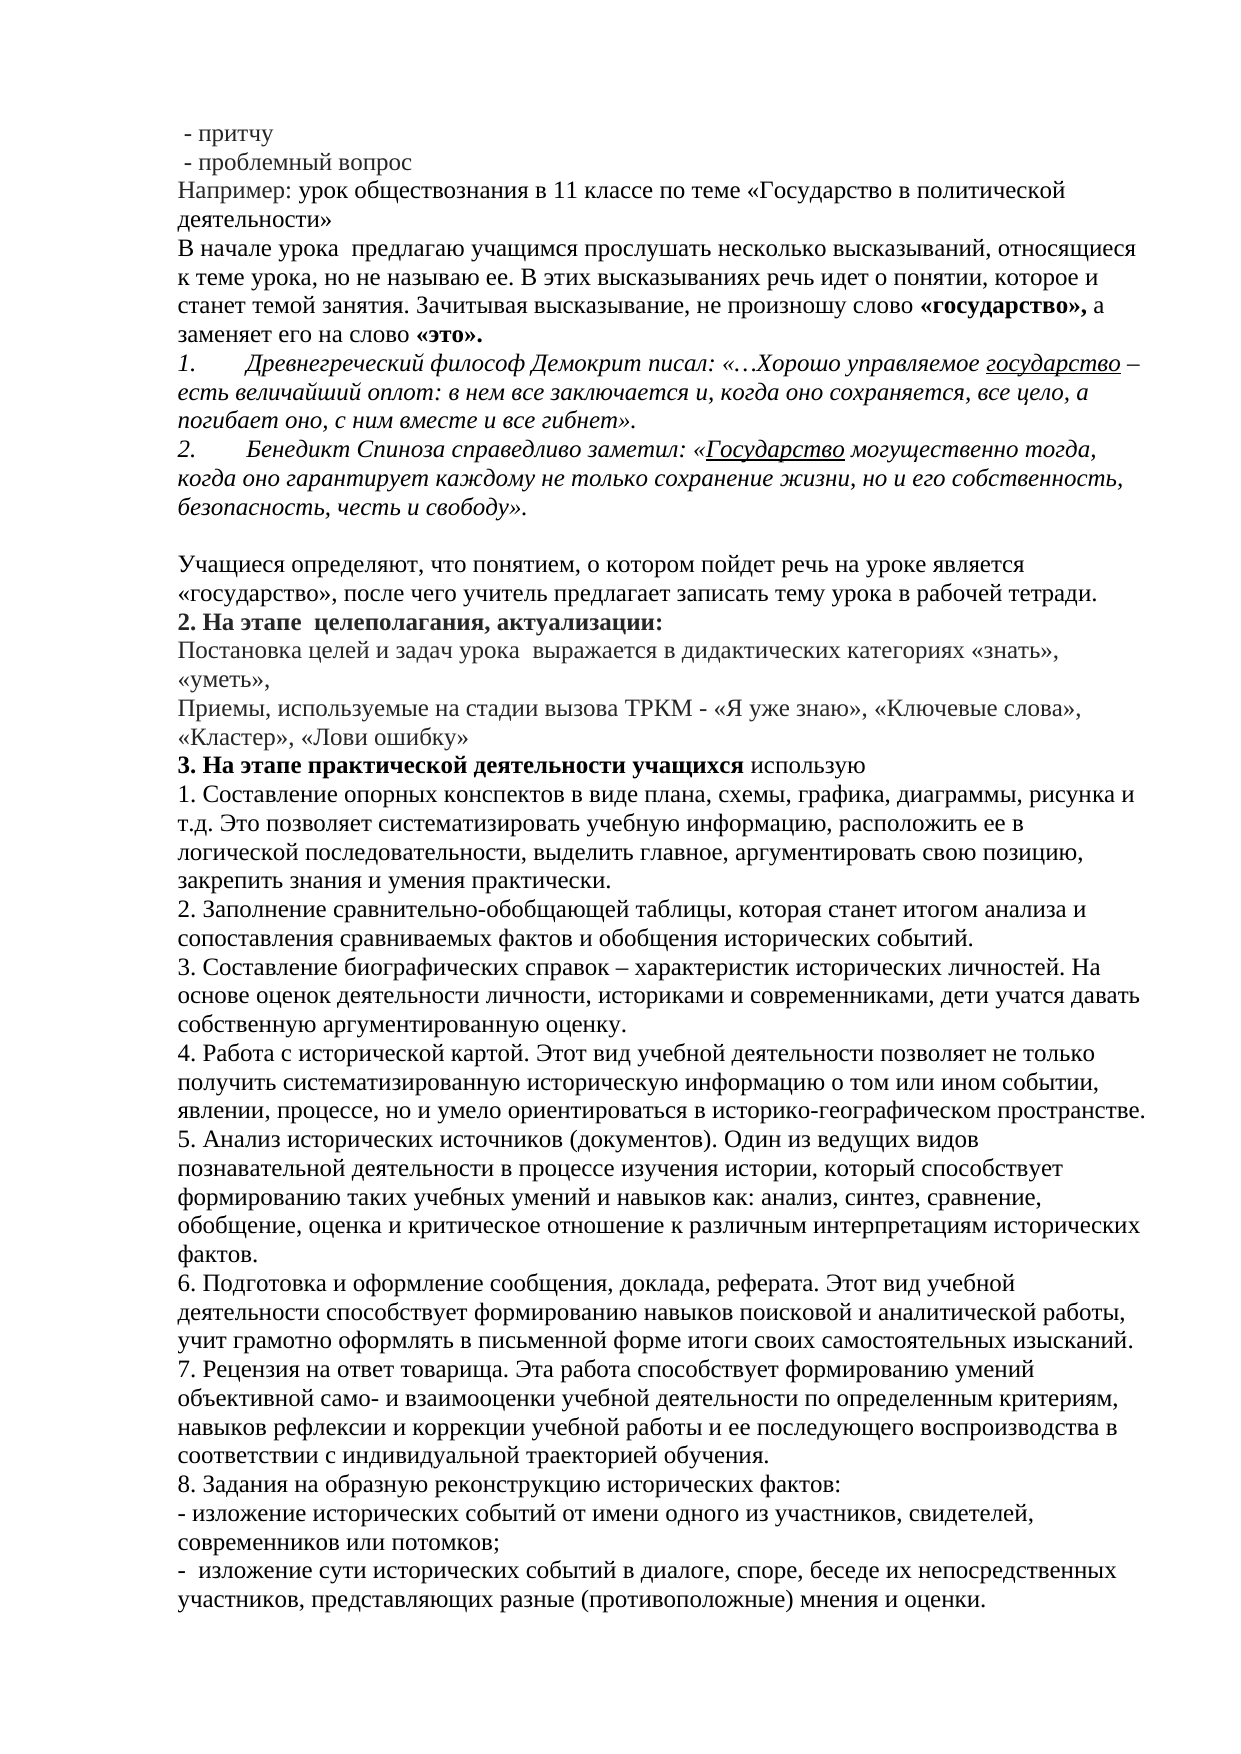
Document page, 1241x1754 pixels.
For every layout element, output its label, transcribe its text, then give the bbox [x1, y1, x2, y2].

text 5. Анализ исторических источников (документов). Один из ведущих видов познавательной деятельности в процессе изучения истории, который способствует формированию таких учебных умений и навыков как: анализ, синтез, сравнение, обобщение, оценка и критическое отношение к различным интерпретациям исторических фактов. [177, 1124, 1152, 1268]
text 3. На этапе практической деятельности учащихся использую [177, 751, 1152, 779]
text - притчу [177, 118, 1152, 147]
text 8. Задания на образную реконструкцию исторических фактов: [177, 1469, 1152, 1498]
text 2. На этапе целеполагания, актуализации: [177, 607, 1152, 636]
text 2. Бенедикт Спиноза справедливо заметил: «Государство могущественно тогда, когда оно гарантирует каждому не только сохранение жизни, но и его собственность, безопасность, честь и свободу». [177, 434, 1152, 521]
text 1. Древнегреческий философ Демокрит писал: «…Хорошо управляемое государство – есть величайший оплот: в нем все заключается и, когда оно сохраняется, все цело, а погибает оно, с ним вместе и все гибнет». [177, 348, 1152, 434]
text Приемы, используемые на стадии вызова ТРКМ - «Я уже знаю», «Ключевые слова», «Кластер», «Лови ошибку» [177, 693, 1152, 751]
text - проблемный вопрос [177, 147, 1152, 176]
text - изложение исторических событий от имени одного из участников, свидетелей, современников или потомков; [177, 1498, 1152, 1556]
text 2. Заполнение сравнительно-обобщающей таблицы, которая станет итогом анализа и сопоставления сравниваемых фактов и обобщения исторических событий. [177, 894, 1152, 952]
text 7. Рецензия на ответ товарища. Эта работа способствует формированию умений объективной само- и взаимооценки учебной деятельности по определенным критериям, навыков рефлексии и коррекции учебной работы и ее последующего воспроизводства в соответствии с индивидуальной траекторией обучения. [177, 1354, 1152, 1469]
text Постановка целей и задач урока выражается в дидактических категориях «знать», «уметь», [177, 636, 1152, 693]
text 3. Составление биографических справок – характеристик исторических личностей. На основе оценок деятельности личности, историками и современниками, дети учатся давать собственную аргументированную оценку. [177, 952, 1152, 1038]
text 4. Работа с исторической картой. Этот вид учебной деятельности позволяет не только получить систематизированную историческую информацию о том или ином событии, явлении, процессе, но и умело ориентироваться в историко-географическом пространстве. [177, 1038, 1152, 1124]
text - изложение сути исторических событий в диалоге, споре, беседе их непосредственных участников, представляющих разные (противоположные) мнения и оценки. [177, 1556, 1152, 1613]
text 6. Подготовка и оформление сообщения, доклада, реферата. Этот вид учебной деятельности способствует формированию навыков поисковой и аналитической работы, учит грамотно оформлять в письменной форме итоги своих самостоятельных изысканий. [177, 1268, 1152, 1354]
text 1. Составление опорных конспектов в виде плана, схемы, графика, диаграммы, рисунка и т.д. Это позволяет систематизировать учебную информацию, расположить ее в логической последовательности, выделить главное, аргументировать свою позицию, закрепить знания и умения практически. [177, 779, 1152, 894]
text Учащиеся определяют, что понятием, о котором пойдет речь на уроке является «государство», после чего учитель предлагает записать тему урока в рабочей тетради. [177, 549, 1152, 607]
text Например: урок обществознания в 11 классе по теме «Государство в политической деятельности» [177, 176, 1152, 233]
text В начале урока предлагаю учащимся прослушать несколько высказываний, относящиеся к теме урока, но не называю ее. В этих высказываниях речь идет о понятии, которое и станет темой занятия. Зачитывая высказывание, не произношу слово «государство», а заменяет его на слово «это». [177, 233, 1152, 348]
